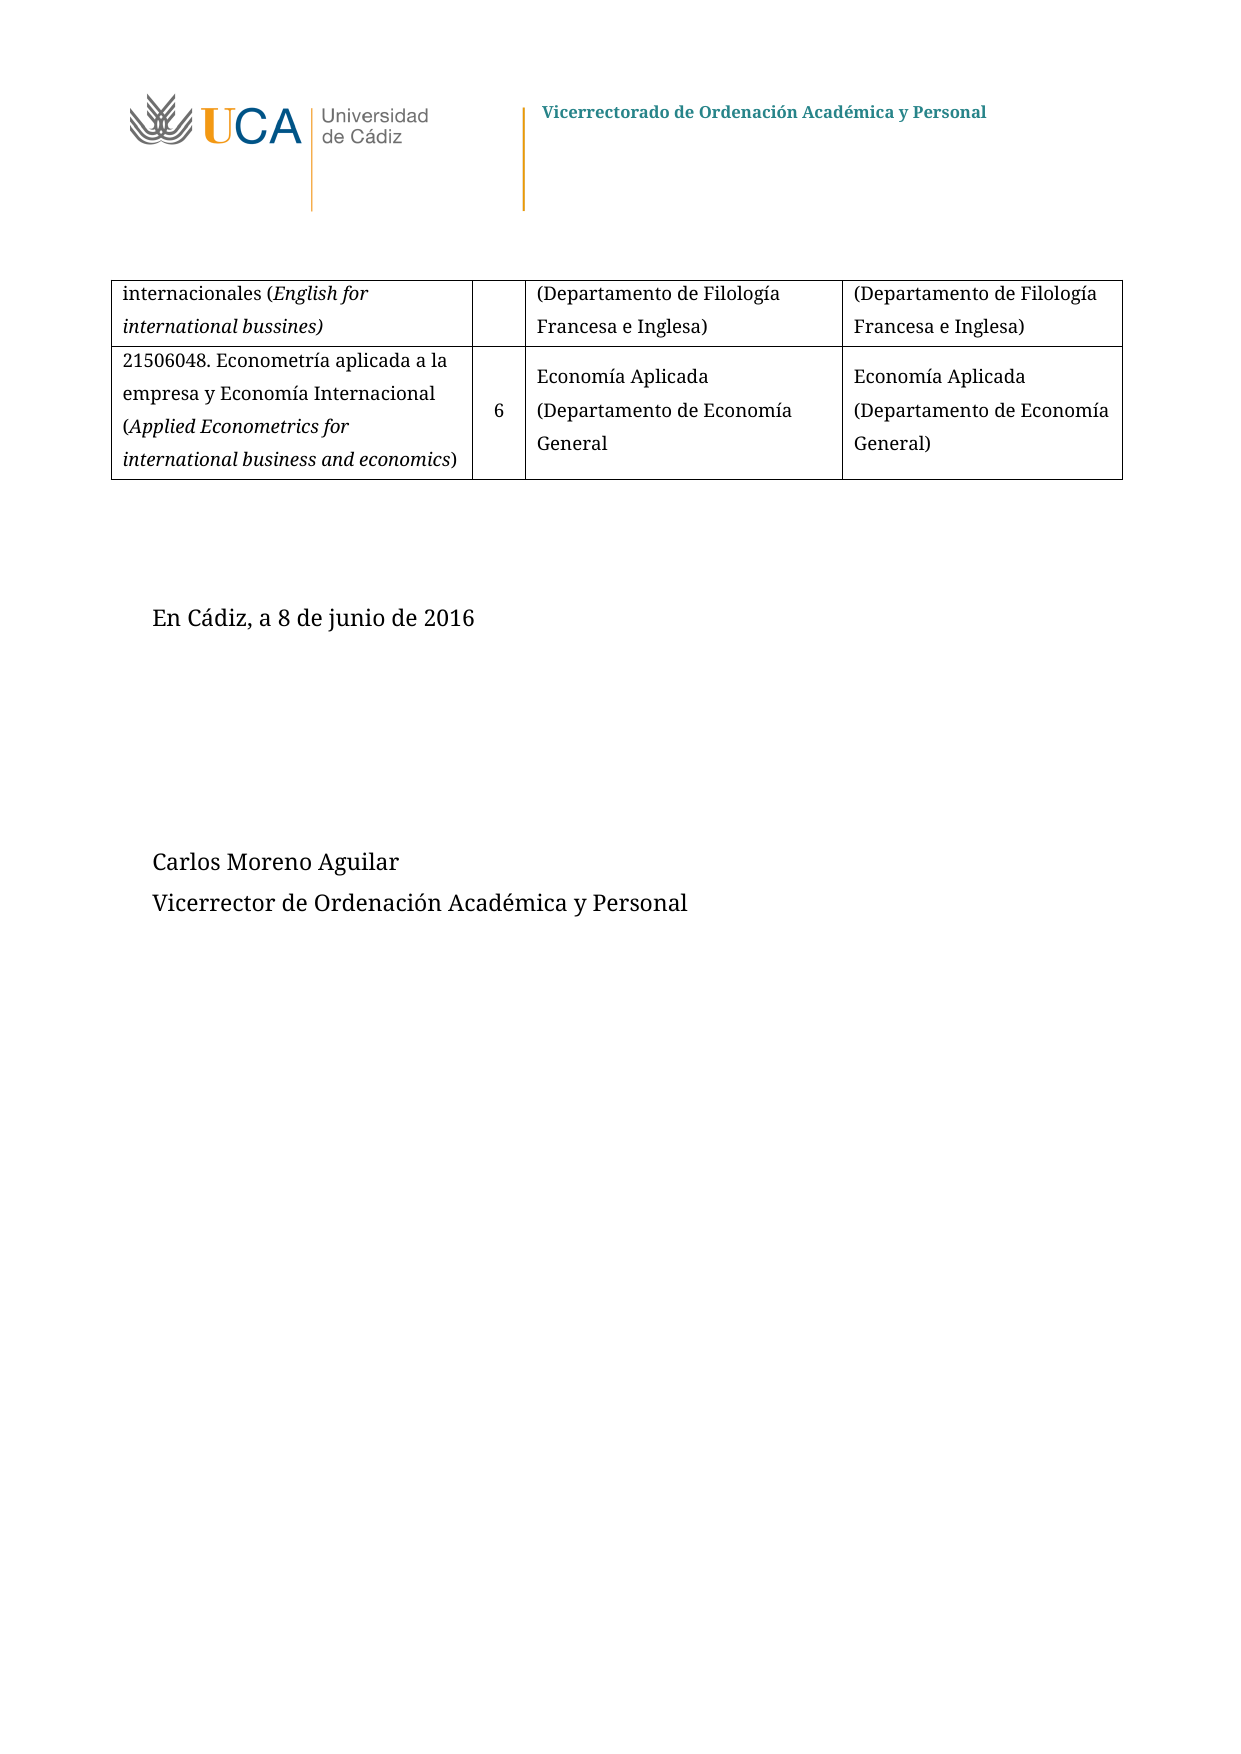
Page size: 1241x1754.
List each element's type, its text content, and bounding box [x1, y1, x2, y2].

picture [521, 75, 528, 230]
picture [109, 75, 448, 230]
